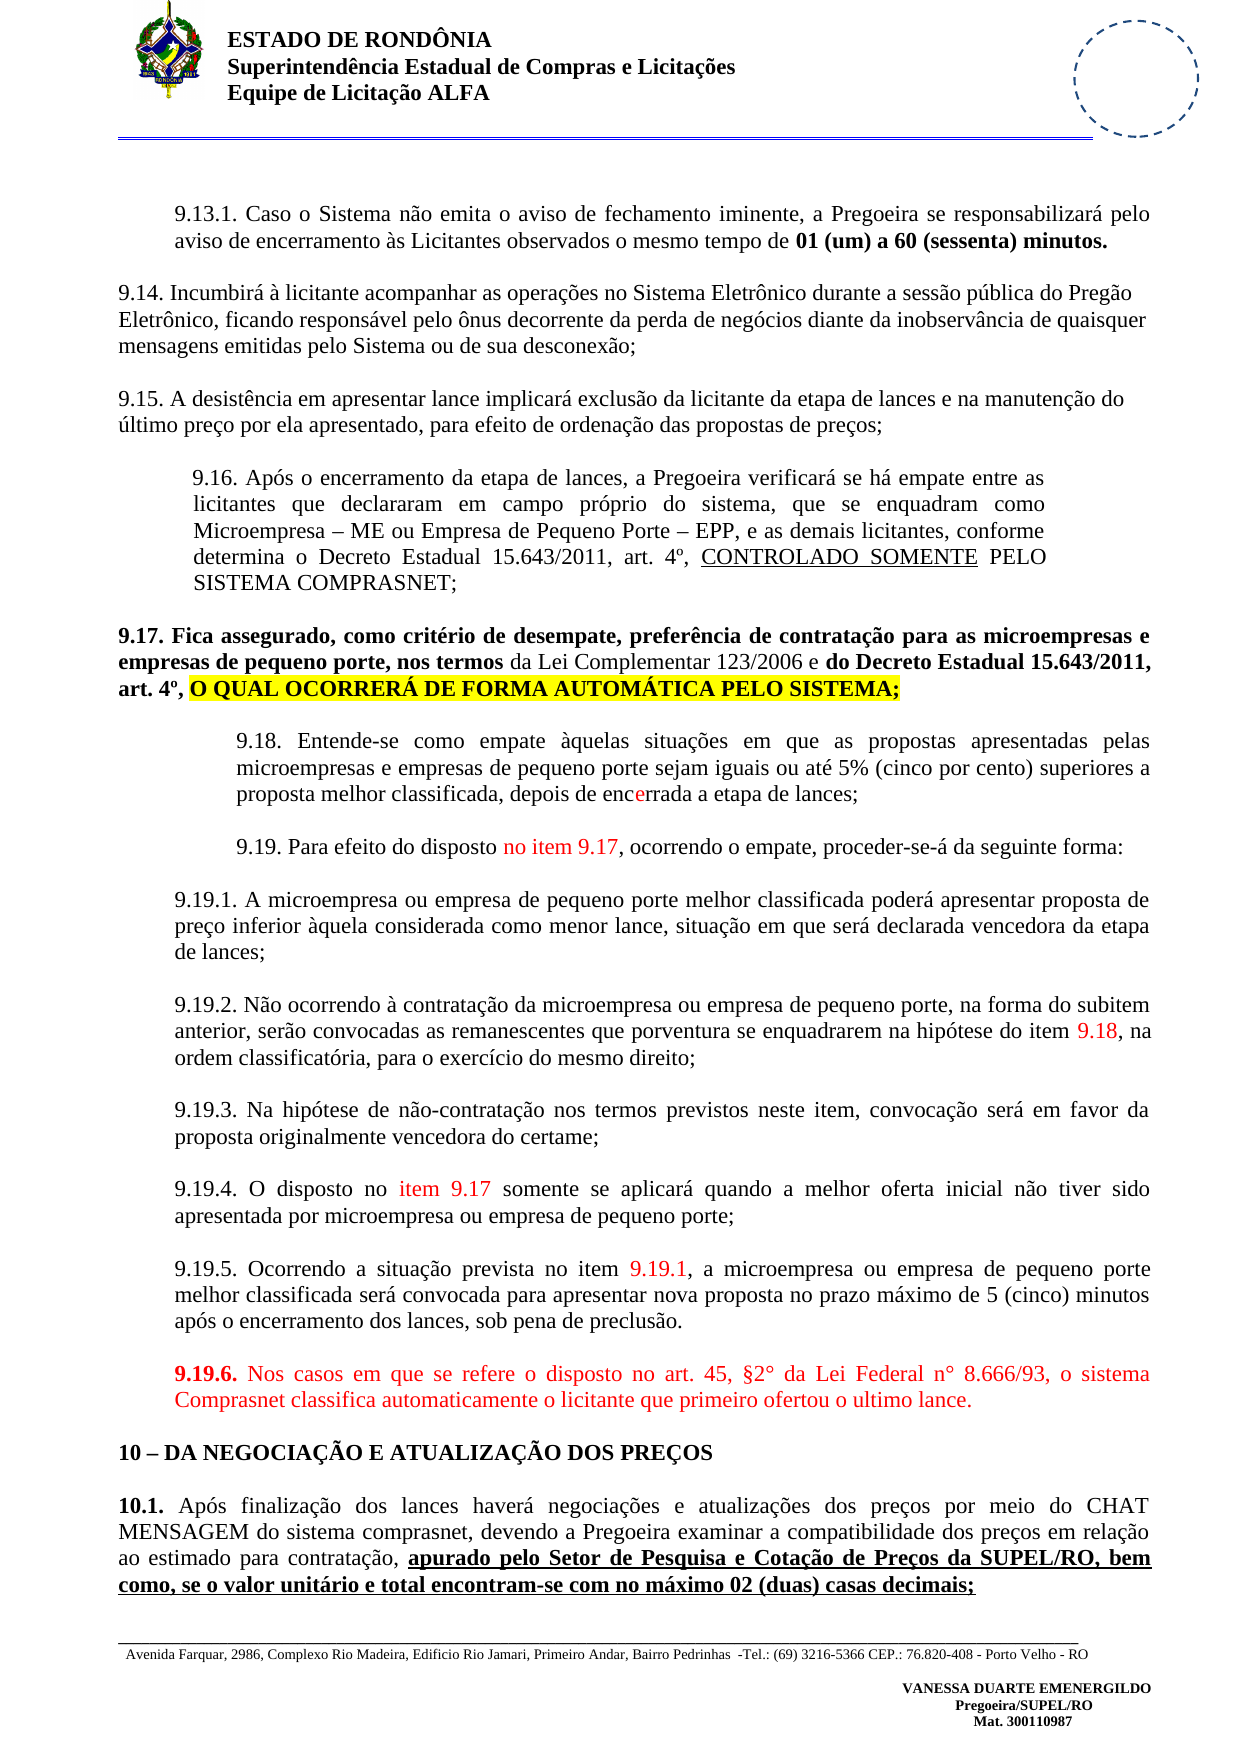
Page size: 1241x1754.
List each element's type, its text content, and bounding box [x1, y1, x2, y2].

text 10.1. Após finalização dos lances haverá negociações e atualizações dos preços por meio do CHAT MENSAGEM do sistema comprasnet, devendo a Pregoeira examinar a compatibilidade dos preços em relação ao estimado para contratação, apurado pelo Setor de Pesquisa e Cotação de Preços da SUPEL/RO, bem como, se o valor unitário e total encontram-se com no máximo 02 (duas) casas decimais; [118, 1492, 1152, 1597]
text 9.17. Fica assegurado, como critério de desempate, preferência de contratação para as microempresas e empresas de pequeno porte, nos termos da Lei Complementar 123/2006 e do Decreto Estadual 15.643/2011, art. 4º, O QUAL OCORRERÁ DE FORMA AUTOMÁTICA PELO SISTEMA; [118, 622, 1152, 701]
text 9.14. Incumbirá à licitante acompanhar as operações no Sistema Eletrônico durante a sessão pública do Pregão Eletrônico, ficando responsável pelo ônus decorrente da perda de negócios diante da inobservância de quaisquer mensagens emitidas pelo Sistema ou de sua desconexão; [118, 279, 1152, 358]
text 9.15. A desistência em apresentar lance implicará exclusão da licitante da etapa de lances e na manutenção do último preço por ela apresentado, para efeito de ordenação das propostas de preços; [118, 385, 1152, 438]
text 9.19.4. O disposto no item 9.17 somente se aplicará quando a melhor oferta inicial não tiver sido apresentada por microempresa ou empresa de pequeno porte; [174, 1176, 1152, 1228]
text 9.19.5. Ocorrendo a situação prevista no item 9.19.1, a microempresa ou empresa de pequeno porte melhor classificada será convocada para apresentar nova proposta no prazo máximo de 5 (cinco) minutos após o encerramento dos lances, sob pena de preclusão. [174, 1254, 1152, 1334]
text 9.19.3. Na hipótese de não-contratação nos termos previstos neste item, convocação será em favor da proposta originalmente vencedora do certame; [174, 1096, 1152, 1149]
picture [133, 0, 205, 100]
text 9.19. Para efeito do disposto no item 9.17, ocorrendo o empate, proceder-se-á da seguinte forma: [236, 833, 1152, 859]
text 9.19.6. Nos casos em que se refere o disposto no art. 45, §2° da Lei Federal n° 8.666/93, o sistema Comprasnet classifica automaticamente o licitante que primeiro ofertou o ultimo lance. [174, 1360, 1152, 1413]
text 9.19.1. A microempresa ou empresa de pequeno porte melhor classificada poderá apresentar proposta de preço inferior àquela considerada como menor lance, situação em que será declarada vencedora da etapa de lances; [174, 886, 1152, 965]
text 9.19.2. Não ocorrendo à contratação da microempresa ou empresa de pequeno porte, na forma do subitem anterior, serão convocadas as remanescentes que porventura se enquadrarem na hipótese do item 9.18, na ordem classificatória, para o exercício do mesmo direito; [174, 991, 1152, 1070]
text 10 – DA NEGOCIAÇÃO E ATUALIZAÇÃO DOS PREÇOS [118, 1439, 1152, 1465]
text 9.13.1. Caso o Sistema não emita o aviso de fechamento iminente, a Pregoeira se responsabilizará pelo aviso de encerramento às Licitantes observados o mesmo tempo de 01 (um) a 60 (sessenta) minutos. [174, 200, 1152, 253]
text 9.18. Entende-se como empate àquelas situações em que as propostas apresentadas pelas microempresas e empresas de pequeno porte sejam iguais ou até 5% (cinco por cento) superiores a proposta melhor classificada, depois de encerrada a etapa de lances; [236, 727, 1152, 807]
text 9.16. Após o encerramento da etapa de lances, a Pregoeira verificará se há empate entre as licitantes que declararam em campo próprio do sistema, que se enquadram como Microempresa – ME ou Empresa de Pequeno Porte – EPP, e as demais licitantes, conforme determina o Decreto Estadual 15.643/2011, art. 4º, CONTROLADO SOMENTE PELO SISTEMA COMPRASNET; [192, 464, 1047, 596]
